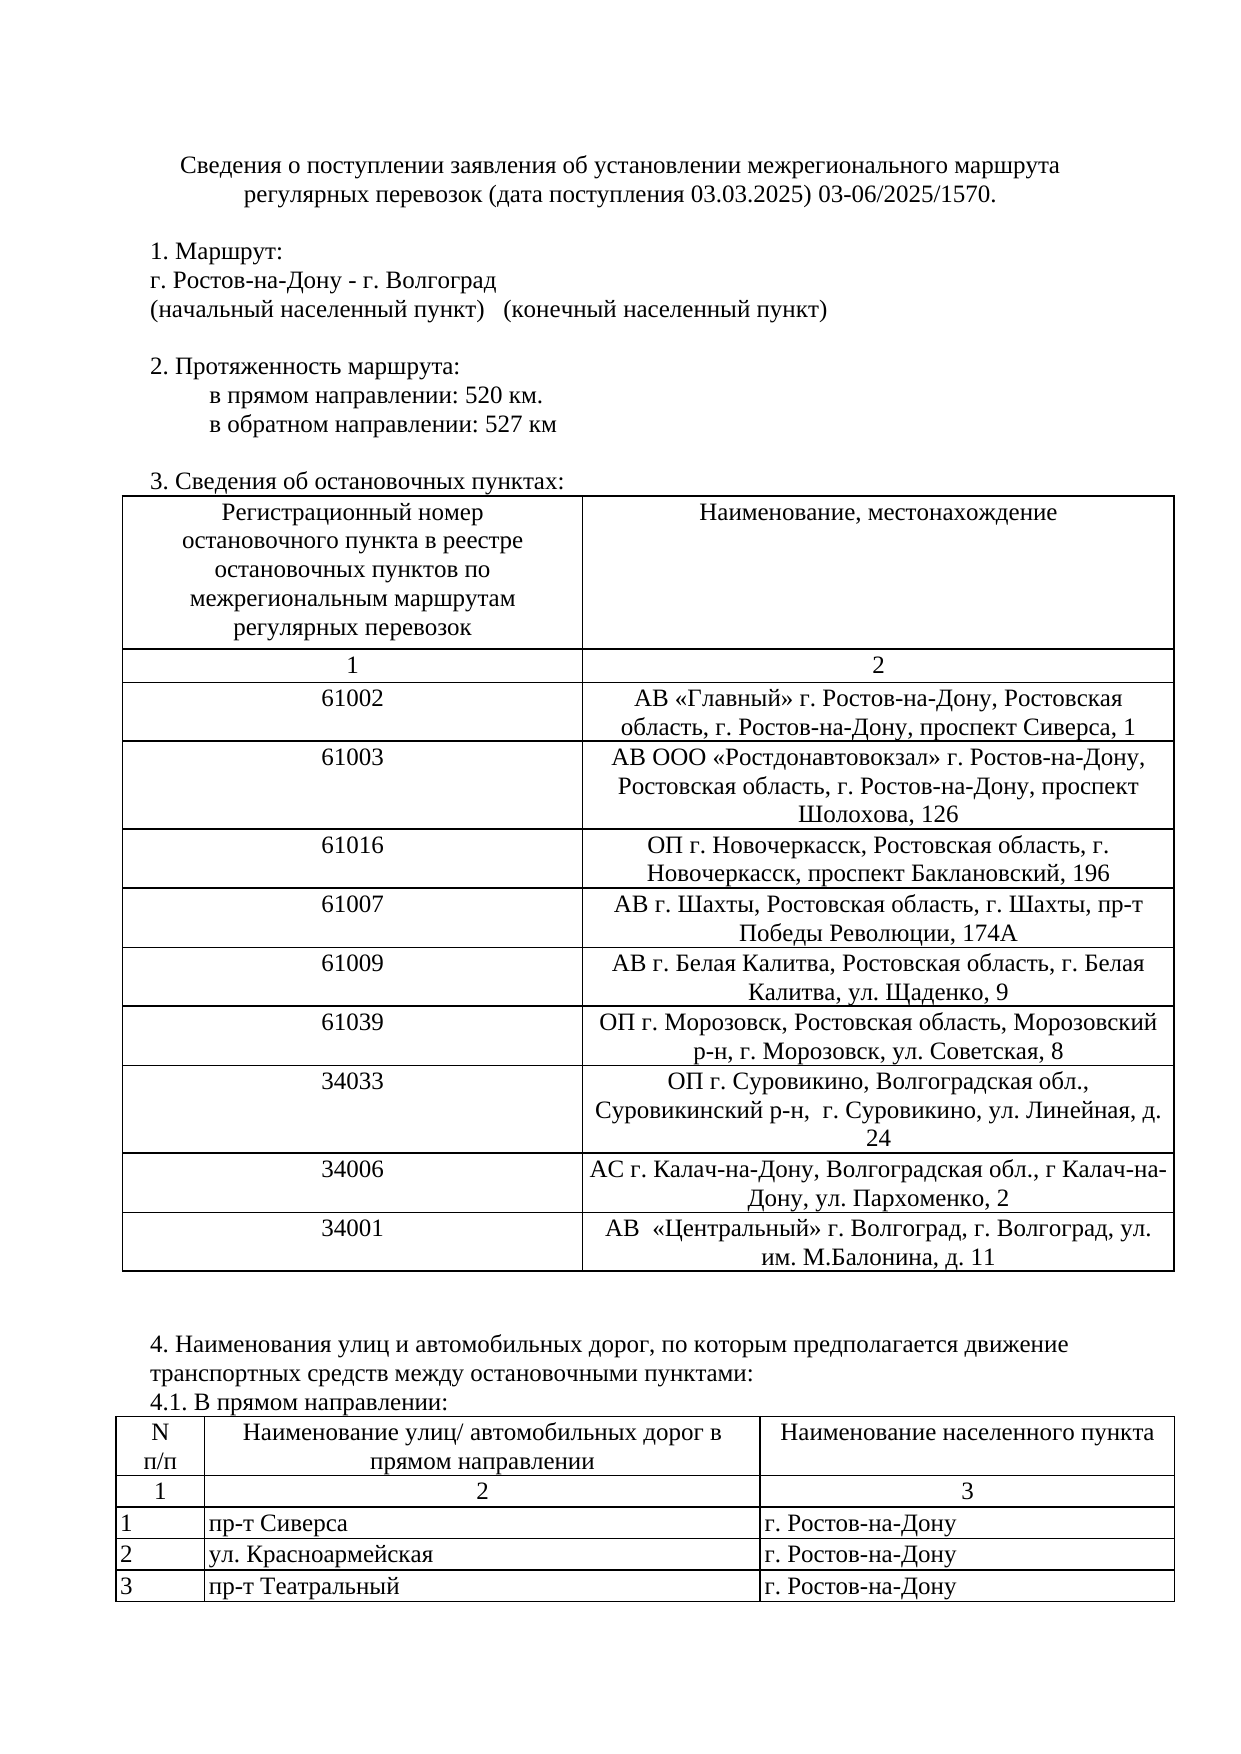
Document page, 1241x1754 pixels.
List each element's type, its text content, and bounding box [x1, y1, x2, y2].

table_cell 2 [583, 650, 1173, 681]
table_cell 1 [117, 1476, 204, 1506]
table_cell 61009 [123, 948, 582, 1005]
text 4. Наименования улиц и автомобильных дорог, по которым предполагается движение транспортных средств между остановочными пунктами: [150, 1329, 1090, 1387]
table_cell 3 [117, 1571, 204, 1601]
table_cell 1 [117, 1508, 204, 1538]
table_cell г. Ростов-на-Дону [761, 1539, 1174, 1569]
text 1. Маршрут: [150, 236, 1090, 265]
table_cell АВ ООО «Ростдонавтовокзал» г. Ростов-на-Дону, Ростовская область, г. Ростов-на-Дону, проспект Шолохова, 126 [583, 742, 1173, 828]
table_cell 61007 [123, 889, 582, 946]
table_cell 34001 [123, 1213, 582, 1270]
table_cell 34033 [123, 1066, 582, 1152]
table_cell 61016 [123, 830, 582, 887]
table_cell 61039 [123, 1007, 582, 1064]
text 4.1. В прямом направлении: [150, 1387, 1090, 1416]
table_cell ОП г. Суровикино, Волгоградская обл., Суровикинский р-н, г. Суровикино, ул. Линейная, д. 24 [583, 1066, 1173, 1152]
table_cell АВ г. Шахты, Ростовская область, г. Шахты, пр-т Победы Революции, 174А [583, 889, 1173, 946]
table_cell ул. Красноармейская [205, 1539, 759, 1569]
table_cell г. Ростов-на-Дону [761, 1571, 1174, 1601]
text г. Ростов-на-Дону - г. Волгоград [150, 265, 1090, 294]
table_cell АС г. Калач-на-Дону, Волгоградская обл., г Калач-на-Дону, ул. Пархоменко, 2 [583, 1154, 1173, 1211]
text Сведения о поступлении заявления об установлении межрегионального маршрута регулярных перевозок (дата поступления 03.03.2025) 03-06/2025/1570. [150, 150, 1090, 207]
table_cell 61003 [123, 742, 582, 828]
table_cell 34006 [123, 1154, 582, 1211]
table_header Наименование, местонахождение [583, 497, 1173, 648]
table_cell 2 [117, 1539, 204, 1569]
table_cell г. Ростов-на-Дону [761, 1508, 1174, 1538]
table_cell АВ «Центральный» г. Волгоград, г. Волгоград, ул. им. М.Балонина, д. 11 [583, 1213, 1173, 1270]
table_cell АВ «Главный» г. Ростов-на-Дону, Ростовская область, г. Ростов-на-Дону, проспект Сиверса, 1 [583, 683, 1173, 740]
text 2. Протяженность маршрута: [150, 351, 1090, 380]
table_header Наименование населенного пункта [761, 1417, 1174, 1475]
table_cell 1 [123, 650, 582, 681]
table_cell АВ г. Белая Калитва, Ростовская область, г. Белая Калитва, ул. Щаденко, 9 [583, 948, 1173, 1005]
table_cell ОП г. Морозовск, Ростовская область, Морозовский р-н, г. Морозовск, ул. Советская, 8 [583, 1007, 1173, 1064]
table_cell 61002 [123, 683, 582, 740]
table_header Наименование улиц/ автомобильных дорог в прямом направлении [205, 1417, 759, 1475]
table_header N п/п [117, 1417, 204, 1475]
text в прямом направлении: 520 км. [150, 380, 1090, 409]
table_cell 3 [761, 1476, 1174, 1506]
text (начальный населенный пункт) (конечный населенный пункт) [150, 294, 1090, 322]
table_cell 2 [205, 1476, 759, 1506]
text в обратном направлении: 527 км [150, 409, 1090, 437]
table_header Регистрационный номер остановочного пункта в реестре остановочных пунктов по межрегиональным маршрутам регулярных перевозок [123, 497, 582, 648]
text 3. Сведения об остановочных пунктах: [150, 466, 1090, 495]
table_cell ОП г. Новочеркасск, Ростовская область, г. Новочеркасск, проспект Баклановский, 196 [583, 830, 1173, 887]
table_cell пр-т Театральный [205, 1571, 759, 1601]
table_cell пр-т Сиверса [205, 1508, 759, 1538]
